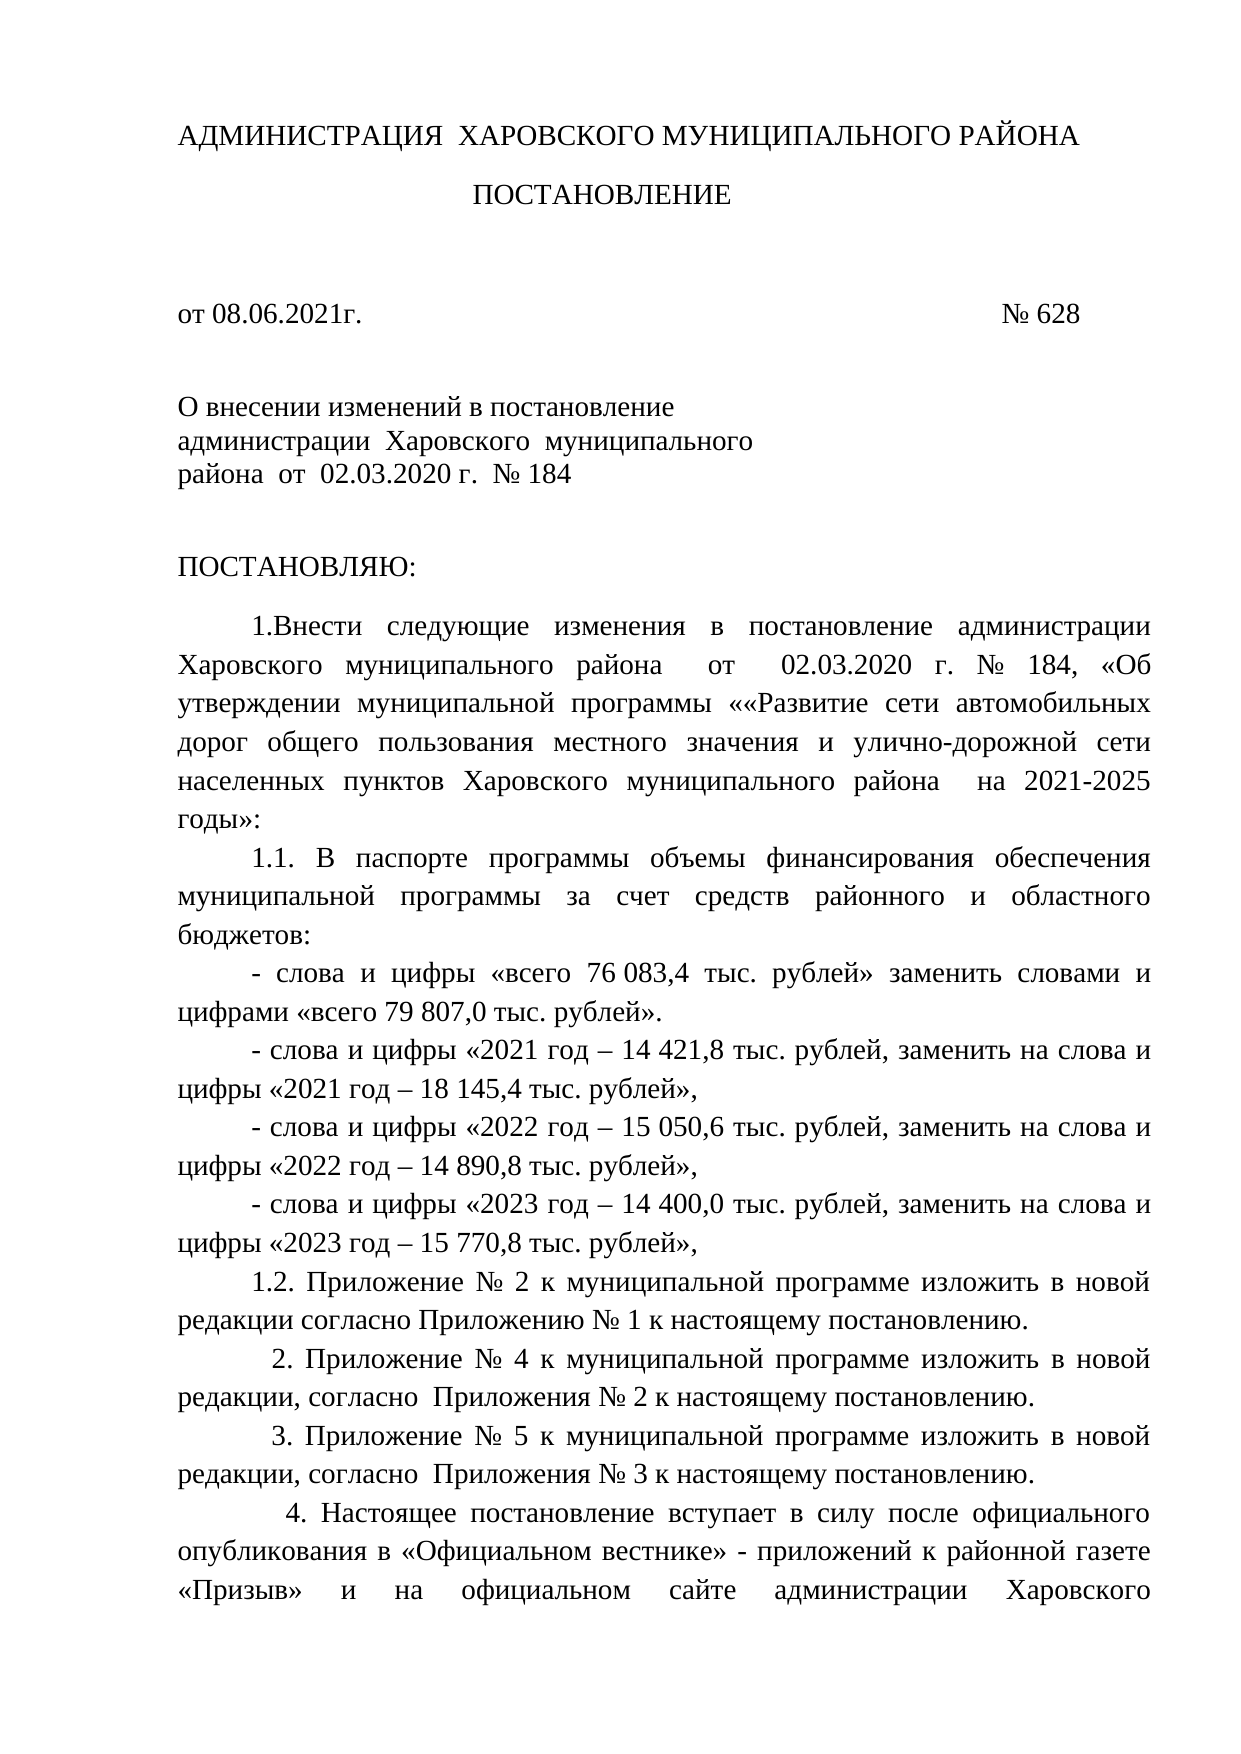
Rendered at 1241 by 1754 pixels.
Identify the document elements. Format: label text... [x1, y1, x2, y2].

text 3. Приложение № 5 к муниципальной программе изложить в новой редакции, согласно Приложения № 3 к настоящему постановлению. [177, 1418, 1152, 1490]
text АДМИНИСТРАЦИЯ ХАРОВСКОГО МУНИЦИПАЛЬНОГО РАЙОНА [177, 118, 1152, 152]
text - слова и цифры «2022 год – 15 050,6 тыс. рублей, заменить на слова и цифры «2022 год – 14 890,8 тыс. рублей», [177, 1109, 1152, 1182]
text О внесении изменений в постановление [177, 389, 1152, 423]
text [177, 1495, 1152, 1606]
text 1.Внести следующие изменения в постановление администрации Харовского муниципального района от 02.03.2020 г. № 184, «Об утверждении муниципальной программы ««Развитие сети автомобильных дорог общего пользования местного значения и улично-дорожной сети населенных пунктов Харовского муниципального района на 2021-2025 годы»: [177, 608, 1152, 835]
text администрации Харовского муниципального [177, 423, 1152, 456]
text 2. Приложение № 4 к муниципальной программе изложить в новой редакции, согласно Приложения № 2 к настоящему постановлению. [177, 1341, 1152, 1413]
text района от 02.03.2020 г. № 184 [177, 456, 1152, 490]
text ПОСТАНОВЛЕНИЕ [177, 177, 1152, 211]
text 1.1. В паспорте программы объемы финансирования обеспечения муниципальной программы за счет средств районного и областного бюджетов: [177, 840, 1152, 950]
text от 08.06.2021г. № 628 [177, 296, 1152, 330]
text - слова и цифры «2021 год – 14 421,8 тыс. рублей, заменить на слова и цифры «2021 год – 18 145,4 тыс. рублей», [177, 1032, 1152, 1104]
text - слова и цифры «всего 76 083,4 тыс. рублей» заменить словами и цифрами «всего 79 807,0 тыс. рублей». [177, 955, 1152, 1027]
text - слова и цифры «2023 год – 14 400,0 тыс. рублей, заменить на слова и цифры «2023 год – 15 770,8 тыс. рублей», [177, 1187, 1152, 1259]
text ПОСТАНОВЛЯЮ: [177, 549, 1152, 583]
text 1.2. Приложение № 2 к муниципальной программе изложить в новой редакции согласно Приложению № 1 к настоящему постановлению. [177, 1264, 1152, 1336]
